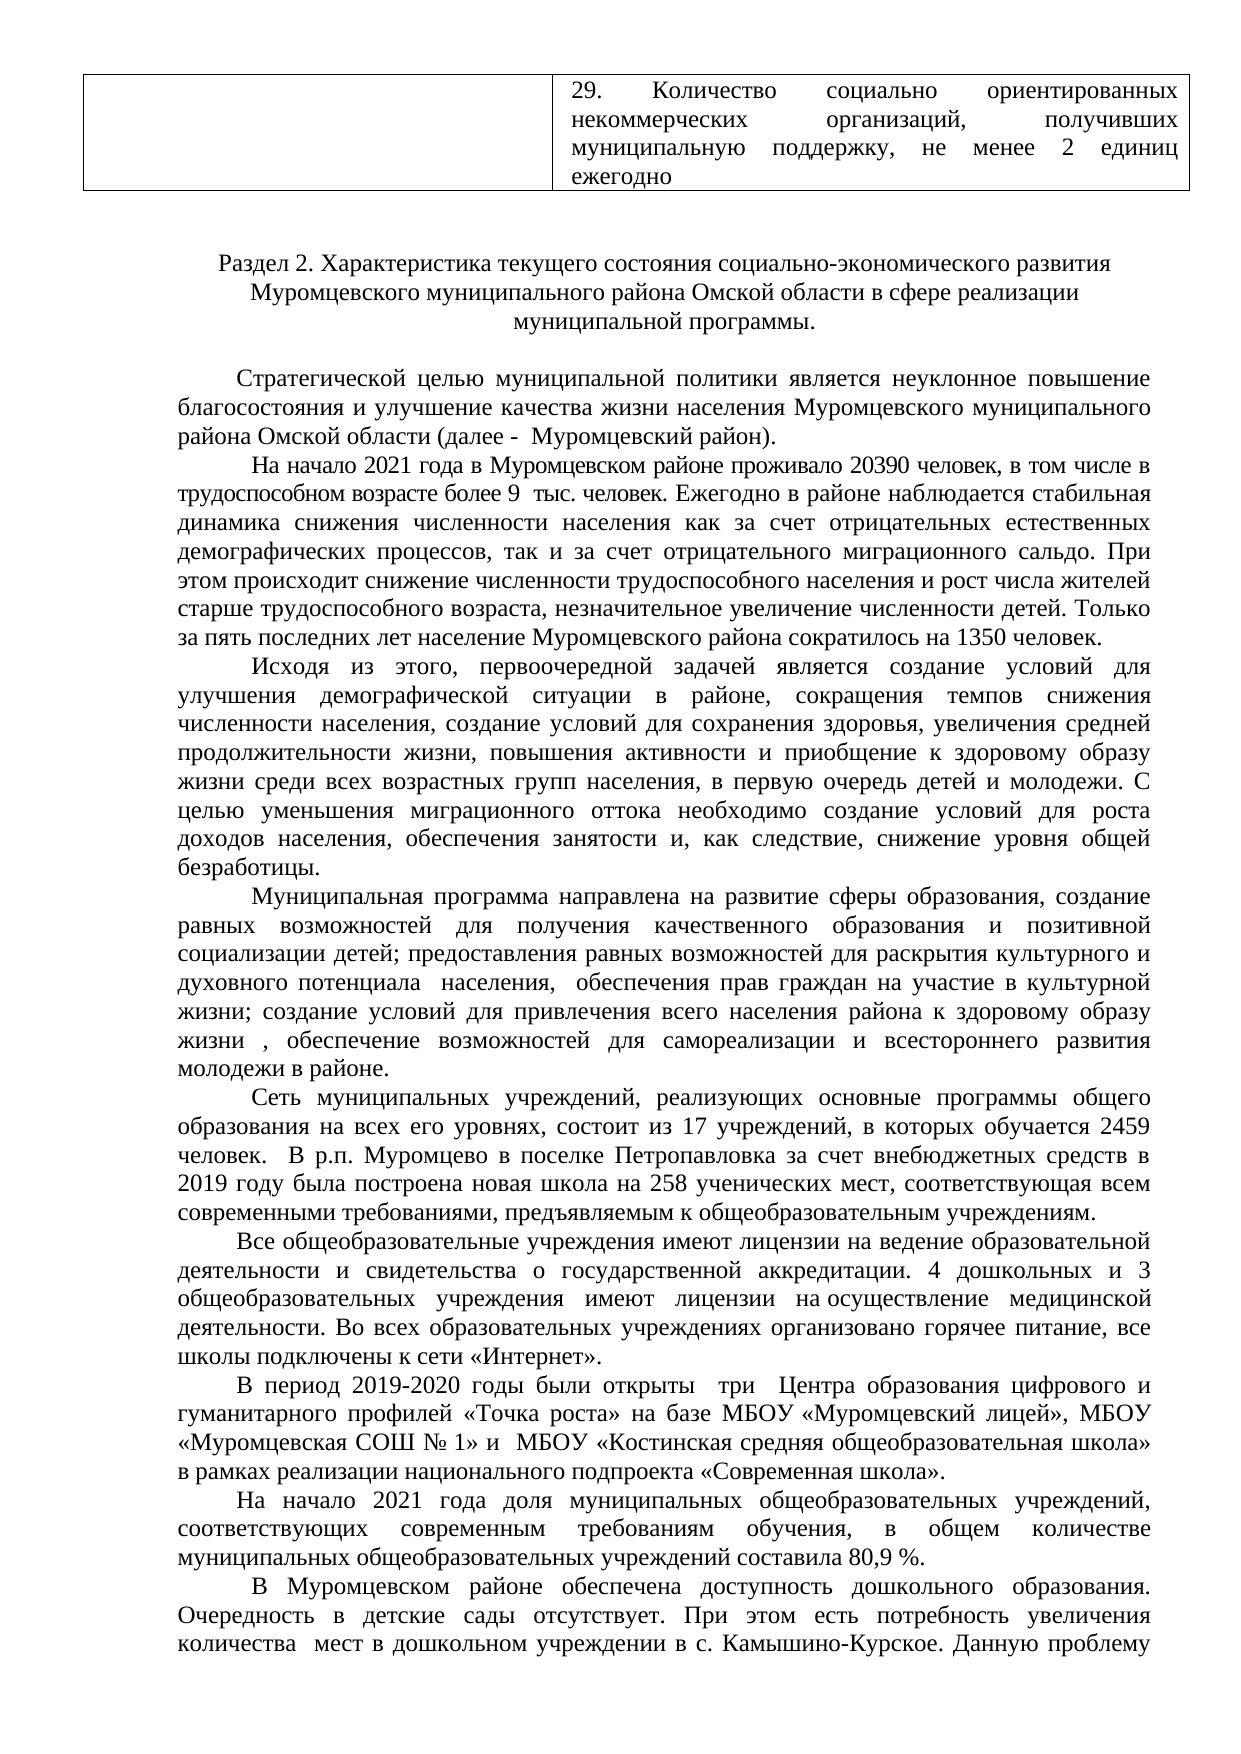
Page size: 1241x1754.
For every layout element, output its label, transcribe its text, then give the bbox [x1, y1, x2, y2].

text Стратегической целью муниципальной политики является неуклонное повышение благосостояния и улучшение качества жизни населения Муромцевского муниципального района Омской области (далее - Муромцевский район). [177, 363, 1152, 450]
text Исходя из этого, первоочередной задачей является создание условий для улучшения демографической ситуации в районе, сокращения темпов снижения численности населения, создание условий для сохранения здоровья, увеличения средней продолжительности жизни, повышения активности и приобщение к здоровому образу жизни среди всех возрастных групп населения, в первую очередь детей и молодежи. С целью уменьшения миграционного оттока необходимо создание условий для роста доходов населения, обеспечения занятости и, как следствие, снижение уровня общей безработицы. [177, 651, 1152, 881]
text Все общеобразовательные учреждения имеют лицензии на ведение образовательной деятельности и свидетельства о государственной аккредитации. 4 дошкольных и 3 общеобразовательных учреждения имеют лицензии на осуществление медицинской деятельности. Во всех образовательных учреждениях организовано горячее питание, все школы подключены к сети «Интернет». [177, 1226, 1152, 1370]
text Муниципальная программа направлена на развитие сферы образования, создание равных возможностей для получения качественного образования и позитивной социализации детей; предоставления равных возможностей для раскрытия культурного и духовного потенциала населения, обеспечения прав граждан на участие в культурной жизни; создание условий для привлечения всего населения района к здоровому образу жизни , обеспечение возможностей для самореализации и всестороннего развития молодежи в районе. [177, 881, 1152, 1082]
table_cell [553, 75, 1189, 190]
text Сеть муниципальных учреждений, реализующих основные программы общего образования на всех его уровнях, состоит из 17 учреждений, в которых обучается 2459 человек. В р.п. Муромцево в поселке Петропавловка за счет внебюджетных средств в 2019 году была построена новая школа на 258 ученических мест, соответствующая всем современными требованиями, предъявляемым к общеобразовательным учреждениям. [177, 1082, 1152, 1226]
text В период 2019-2020 годы были открыты три Центра образования цифрового и гуманитарного профилей «Точка роста» на базе МБОУ «Муромцевский лицей», МБОУ «Муромцевская СОШ № 1» и МБОУ «Костинская средняя общеобразовательная школа» в рамках реализации национального подпроекта «Современная школа». [177, 1370, 1152, 1485]
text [177, 1571, 1152, 1657]
text На начало 2021 года в Муромцевском районе проживало 20390 человек, в том числе в трудоспособном возрасте более 9 тыс. человек. Ежегодно в районе наблюдается стабильная динамика снижения численности населения как за счет отрицательных естественных демографических процессов, так и за счет отрицательного миграционного сальдо. При этом происходит снижение численности трудоспособного населения и рост числа жителей старше трудоспособного возраста, незначительное увеличение численности детей. Только за пять последних лет население Муромцевского района сократилось на 1350 человек. [177, 450, 1152, 651]
text Раздел 2. Характеристика текущего состояния социально-экономического развития Муромцевского муниципального района Омской области в сфере реализации муниципальной программы. [177, 248, 1152, 335]
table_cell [84, 75, 552, 190]
text На начало 2021 года доля муниципальных общеобразовательных учреждений, соответствующих современным требованиям обучения, в общем количестве муниципальных общеобразовательных учреждений составила 80,9 %. [177, 1485, 1152, 1571]
